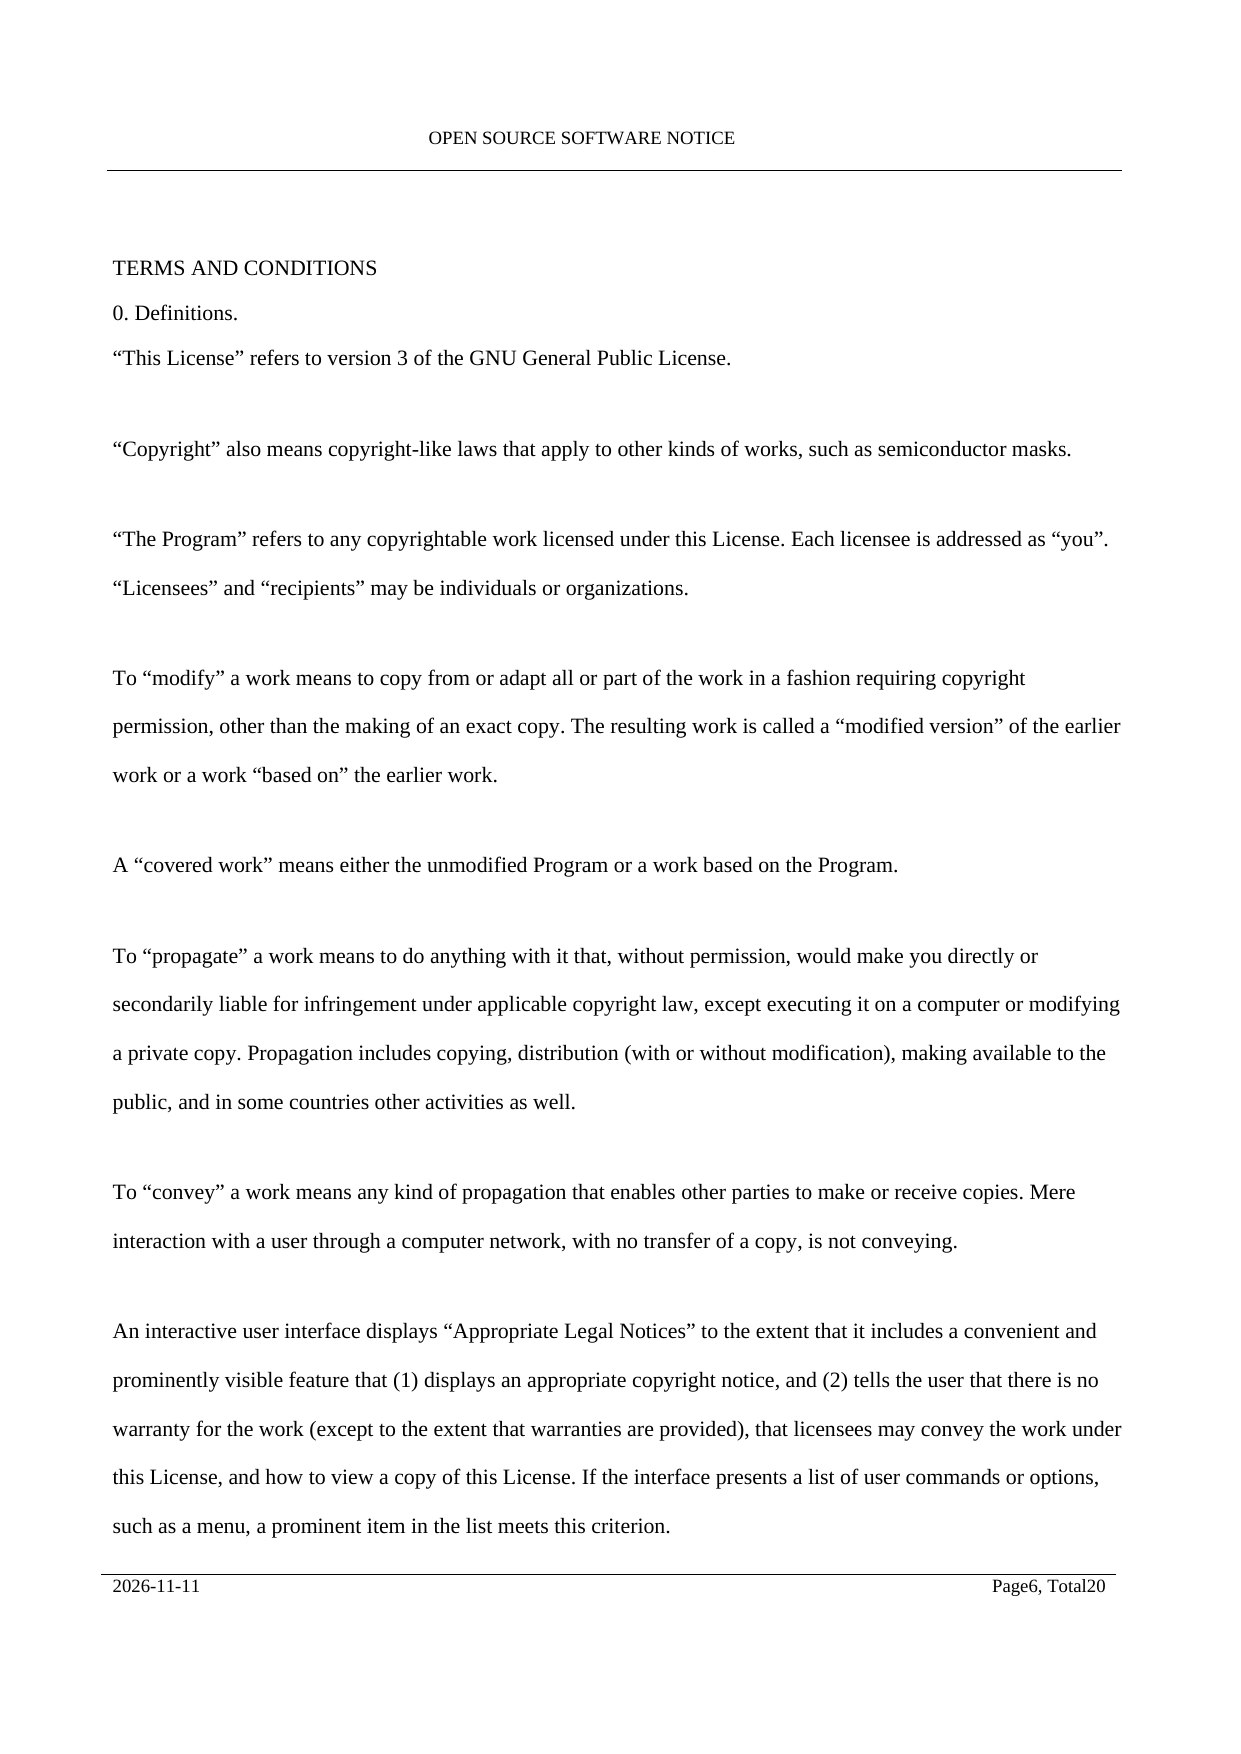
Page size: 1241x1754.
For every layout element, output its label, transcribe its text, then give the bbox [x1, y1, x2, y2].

text To “propagate” a work means to do anything with it that, without permission, would make you directly or secondarily liable for infringement under applicable copyright law, except executing it on a computer or modifying a private copy. Propagation includes copying, distribution (with or without modification), making available to the public, and in some countries other activities as well. [112, 939, 1128, 1118]
text An interactive user interface displays “Appropriate Legal Notices” to the extent that it includes a convenient and prominently visible feature that (1) displays an appropriate copyright notice, and (2) tells the user that there is no warranty for the work (except to the extent that warranties are provided), that licensees may convey the work under this License, and how to view a copy of this License. If the interface presents a list of user commands or options, such as a menu, a prominent item in the list meets this criterion. [112, 1314, 1128, 1542]
text A “covered work” means either the unmodified Program or a work based on the Program. [112, 849, 1128, 881]
text TERMS AND CONDITIONS [112, 251, 1128, 284]
text To “convey” a work means any kind of propagation that enables other parties to make or receive copies. Mere interaction with a user through a computer network, with no transfer of a copy, is not conveying. [112, 1175, 1128, 1257]
text 0. Definitions. [112, 297, 1128, 329]
text “The Program” refers to any copyrightable work licensed under this License. Each licensee is addressed as “you”. “Licensees” and “recipients” may be individuals or organizations. [112, 522, 1128, 603]
text To “modify” a work means to copy from or adapt all or part of the work in a fashion requiring copyright permission, other than the making of an exact copy. The resulting work is called a “modified version” of the earlier work or a work “based on” the earlier work. [112, 661, 1128, 791]
text “Copyright” also means copyright-like laws that apply to other kinds of works, such as semiconductor masks. [112, 432, 1128, 464]
text “This License” refers to version 3 of the GNU General Public License. [112, 342, 1128, 374]
